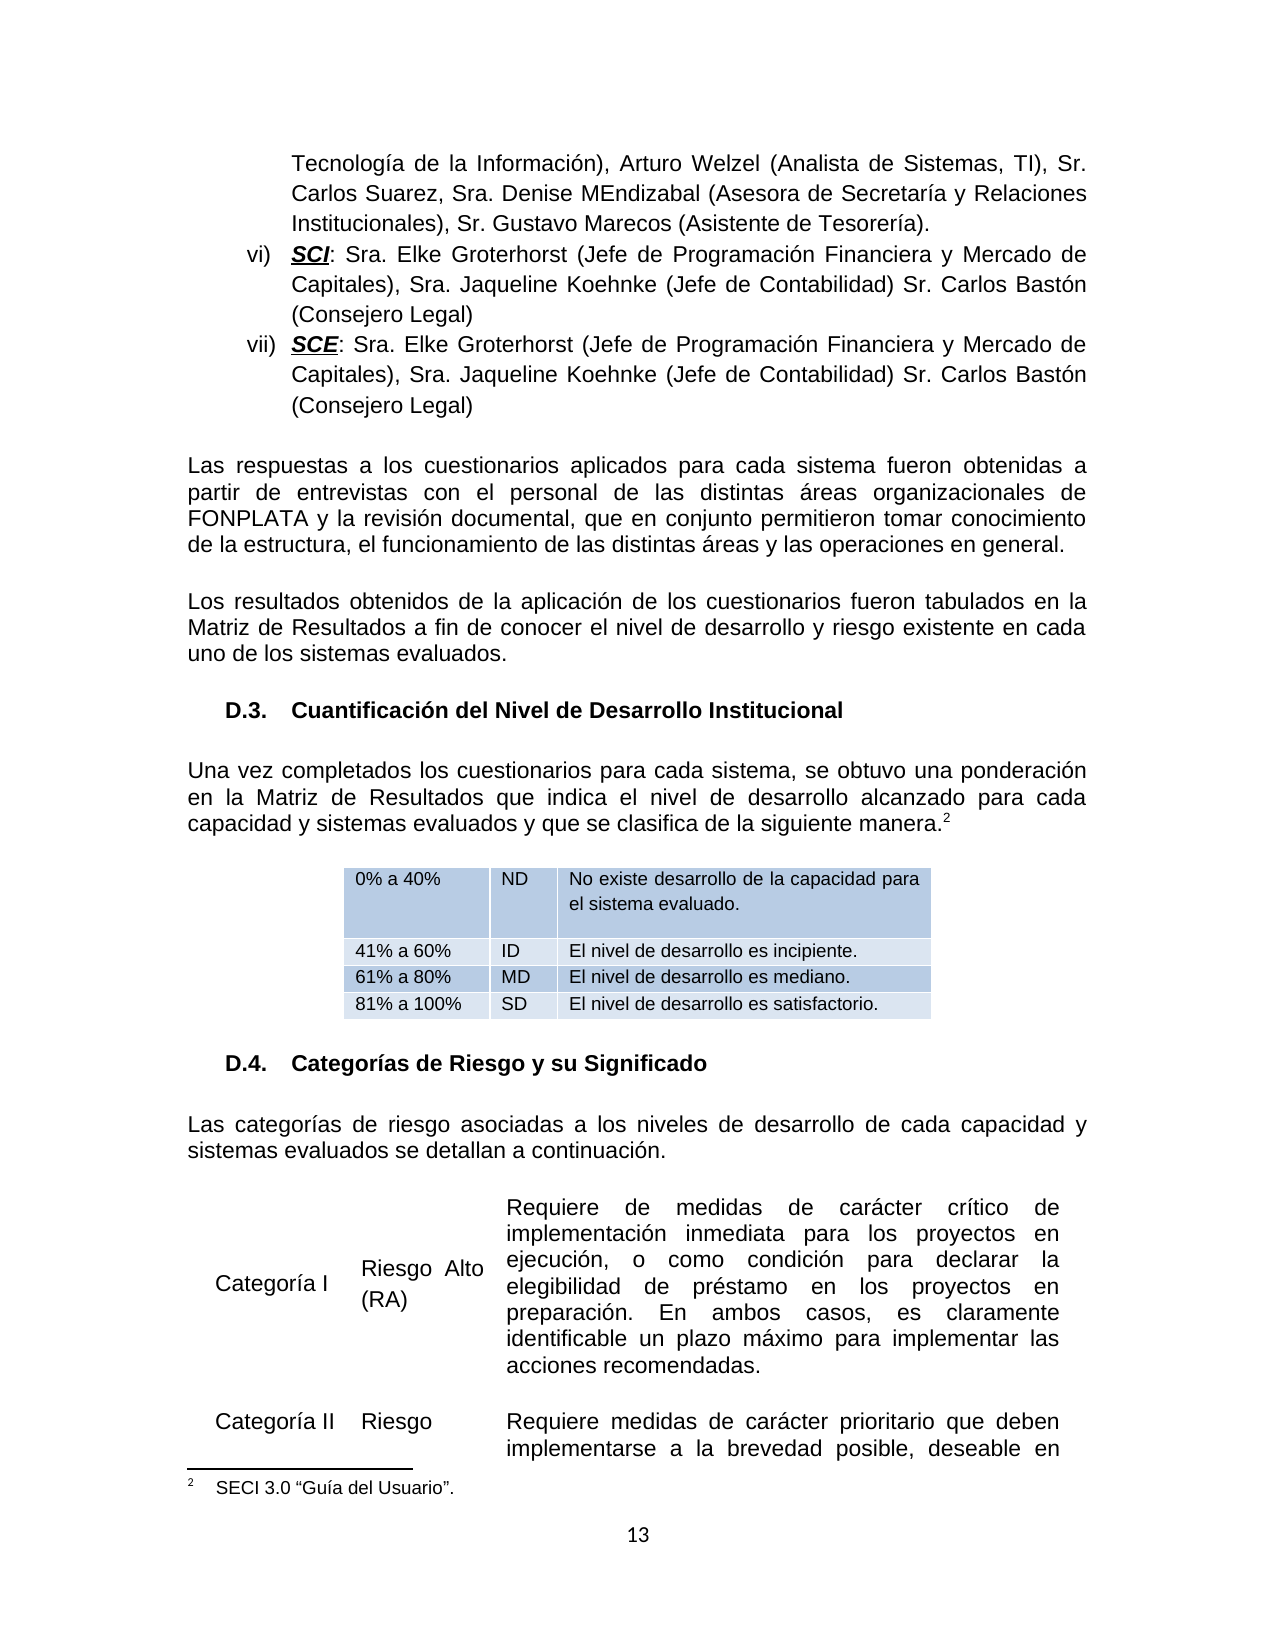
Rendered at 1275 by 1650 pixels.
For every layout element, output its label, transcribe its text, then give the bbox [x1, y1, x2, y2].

list SCI: Sra. Elke Groterhorst (Jefe de Programación Financiera y Mercado de Capitales), Sra. Jaqueline Koehnke (Jefe de Contabilidad) Sr. Carlos Bastón (Consejero Legal) [247, 241, 1087, 327]
table_cell 81% a 100% [344, 993, 489, 1019]
table_header Categoría I [204, 1194, 349, 1378]
table_cell MD [491, 966, 557, 992]
text Una vez completados los cuestionarios para cada sistema, se obtuvo una ponderación en la Matriz de Resultados que indica el nivel de desarrollo alcanzado para cada capacidad y sistemas evaluados y que se clasifica de la siguiente manera. [187, 757, 1087, 836]
table_cell El nivel de desarrollo es incipiente. [558, 939, 931, 965]
text Las respuestas a los cuestionarios aplicados para cada sistema fueron obtenidas a partir de entrevistas con el personal de las distintas áreas organizacionales de FONPLATA y la revisión documental, que en conjunto permitieron tomar conocimiento de la estructura, el funcionamiento de las distintas áreas y las operaciones en general. [187, 452, 1087, 557]
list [247, 150, 1087, 237]
table_header Riesgo Alto (RA) [350, 1194, 495, 1378]
list Categorías de Riesgo y su Significado [225, 1050, 1087, 1077]
table_header No existe desarrollo de la capacidad para el sistema evaluado. [558, 868, 931, 938]
table_header Requiere de medidas de carácter crítico de implementación inmediata para los proyectos en ejecución, o como condición para declarar la elegibilidad de préstamo en los proyectos en preparación. En ambos casos, es claramente identificable un plazo máximo para implementar las acciones recomendadas. [495, 1194, 1071, 1378]
table_header ND [491, 868, 557, 938]
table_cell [350, 1378, 495, 1461]
table_cell El nivel de desarrollo es mediano. [558, 966, 931, 992]
table_header 0% a 40% [344, 868, 489, 938]
table_cell Categoría II [204, 1378, 349, 1461]
text Los resultados obtenidos de la aplicación de los cuestionarios fueron tabulados en la Matriz de Resultados a fin de conocer el nivel de desarrollo y riesgo existente en cada uno de los sistemas evaluados. [187, 588, 1087, 667]
table_cell SD [491, 993, 557, 1019]
text Las categorías de riesgo asociadas a los niveles de desarrollo de cada capacidad y sistemas evaluados se detallan a continuación. [187, 1111, 1087, 1163]
table_cell El nivel de desarrollo es satisfactorio. [558, 993, 931, 1019]
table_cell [495, 1378, 1071, 1461]
list Cuantificación del Nivel de Desarrollo Institucional [225, 697, 1087, 723]
table_cell ID [491, 939, 557, 965]
table_cell 41% a 60% [344, 939, 489, 965]
table_cell 61% a 80% [344, 966, 489, 992]
list SCE: Sra. Elke Groterhorst (Jefe de Programación Financiera y Mercado de Capitales), Sra. Jaqueline Koehnke (Jefe de Contabilidad) Sr. Carlos Bastón (Consejero Legal) [247, 331, 1087, 418]
